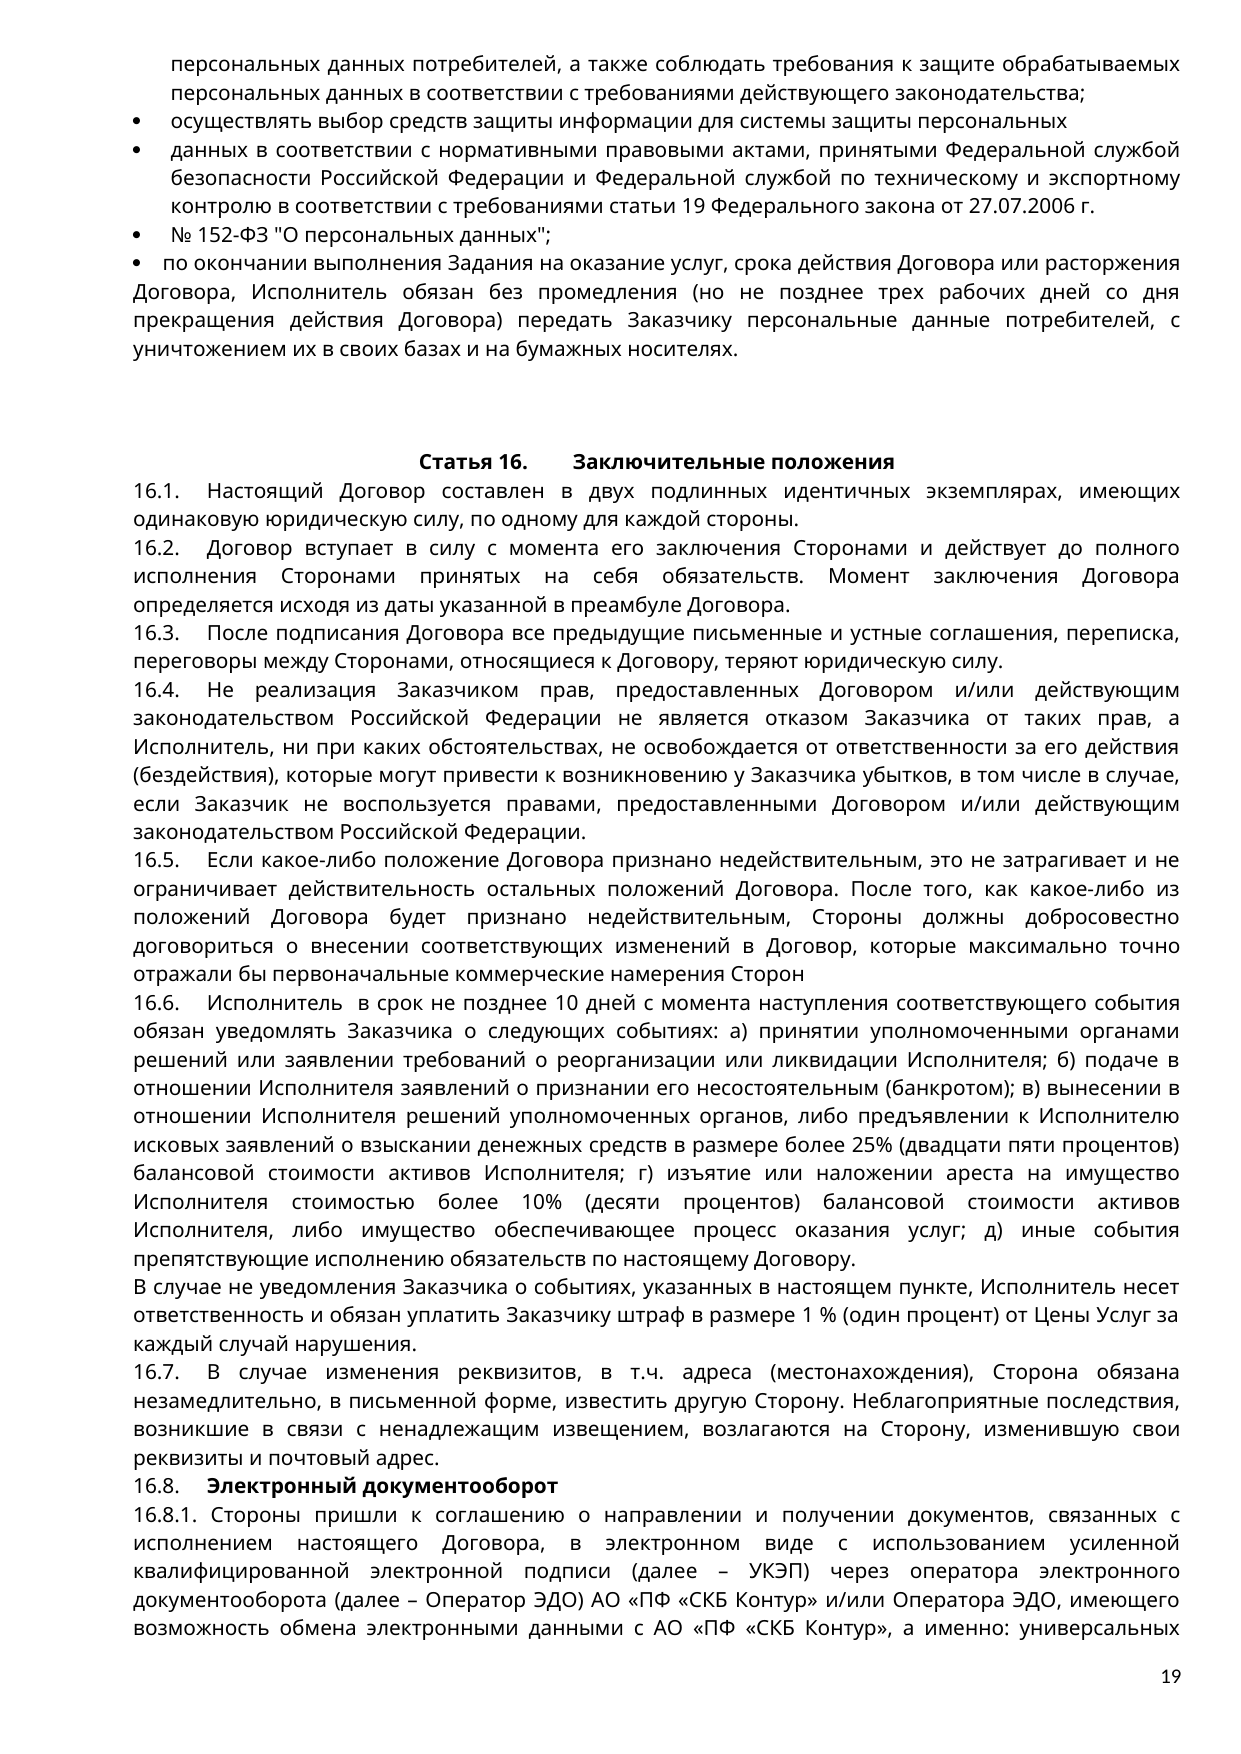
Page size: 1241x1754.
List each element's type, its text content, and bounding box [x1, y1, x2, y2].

list В случае изменения реквизитов, в т.ч. адреса (местонахождения), Сторона обязана незамедлительно, в письменной форме, известить другую Сторону. Неблагоприятные последствия, возникшие в связи с ненадлежащим извещением, возлагаются на Сторону, изменившую свои реквизиты и почтовый адрес. [133, 1357, 1181, 1471]
subtitle Заключительные положения [133, 447, 1181, 476]
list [133, 49, 1181, 106]
list После подписания Договора все предыдущие письменные и устные соглашения, переписка, переговоры между Сторонами, относящиеся к Договору, теряют юридическую силу. [133, 618, 1181, 675]
list по окончании выполнения Задания на оказание услуг, срока действия Договора или расторжения Договора, Исполнитель обязан без промедления (но не позднее трех рабочих дней со дня прекращения действия Договора) передать Заказчику персональные данные потребителей, с уничтожением их в своих базах и на бумажных носителях. [133, 248, 1181, 362]
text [133, 1500, 1181, 1642]
list Если какое-либо положение Договора признано недействительным, это не затрагивает и не ограничивает действительность остальных положений Договора. После того, как какое-либо из положений Договора будет признано недействительным, Стороны должны добросовестно договориться о внесении соответствующих изменений в Договор, которые максимально точно отражали бы первоначальные коммерческие намерения Сторон [133, 846, 1181, 988]
list Договор вступает в силу с момента его заключения Сторонами и действует до полного исполнения Сторонами принятых на себя обязательств. Момент заключения Договора определяется исходя из даты указанной в преамбуле Договора. [133, 533, 1181, 618]
list Не реализация Заказчиком прав, предоставленных Договором и/или действующим законодательством Российской Федерации не является отказом Заказчика от таких прав, а Исполнитель, ни при каких обстоятельствах, не освобождается от ответственности за его действия (бездействия), которые могут привести к возникновению у Заказчика убытков, в том числе в случае, если Заказчик не воспользуется правами, предоставленными Договором и/или действующим законодательством Российской Федерации. [133, 675, 1181, 846]
list осуществлять выбор средств защиты информации для системы защиты персональных [133, 106, 1181, 135]
list Исполнитель в срок не позднее 10 дней с момента наступления соответствующего события обязан уведомлять Заказчика о следующих событиях: а) принятии уполномоченными органами решений или заявлении требований о реорганизации или ликвидации Исполнителя; б) подаче в отношении Исполнителя заявлений о признании его несостоятельным (банкротом); в) вынесении в отношении Исполнителя решений уполномоченных органов, либо предъявлении к Исполнителю исковых заявлений о взыскании денежных средств в размере более 25% (двадцати пяти процентов) балансовой стоимости активов Исполнителя; г) изъятие или наложении ареста на имущество Исполнителя стоимостью более 10% (десяти процентов) балансовой стоимости активов Исполнителя, либо имущество обеспечивающее процесс оказания услуг; д) иные события препятствующие исполнению обязательств по настоящему Договору. [133, 988, 1181, 1272]
list № 152-ФЗ "О персональных данных"; [133, 220, 1181, 248]
text В случае не уведомления Заказчика о событиях, указанных в настоящем пункте, Исполнитель несет ответственность и обязан уплатить Заказчику штраф в размере 1 % (один процент) от Цены Услуг за каждый случай нарушения. [133, 1272, 1181, 1357]
list Электронный документооборот [133, 1471, 1181, 1500]
list Настоящий Договор составлен в двух подлинных идентичных экземплярах, имеющих одинаковую юридическую силу, по одному для каждой стороны. [133, 476, 1181, 533]
list данных в соответствии с нормативными правовыми актами, принятыми Федеральной службой безопасности Российской Федерации и Федеральной службой по техническому и экспортному контролю в соответствии с требованиями статьи 19 Федерального закона от 27.07.2006 г. [133, 135, 1181, 220]
